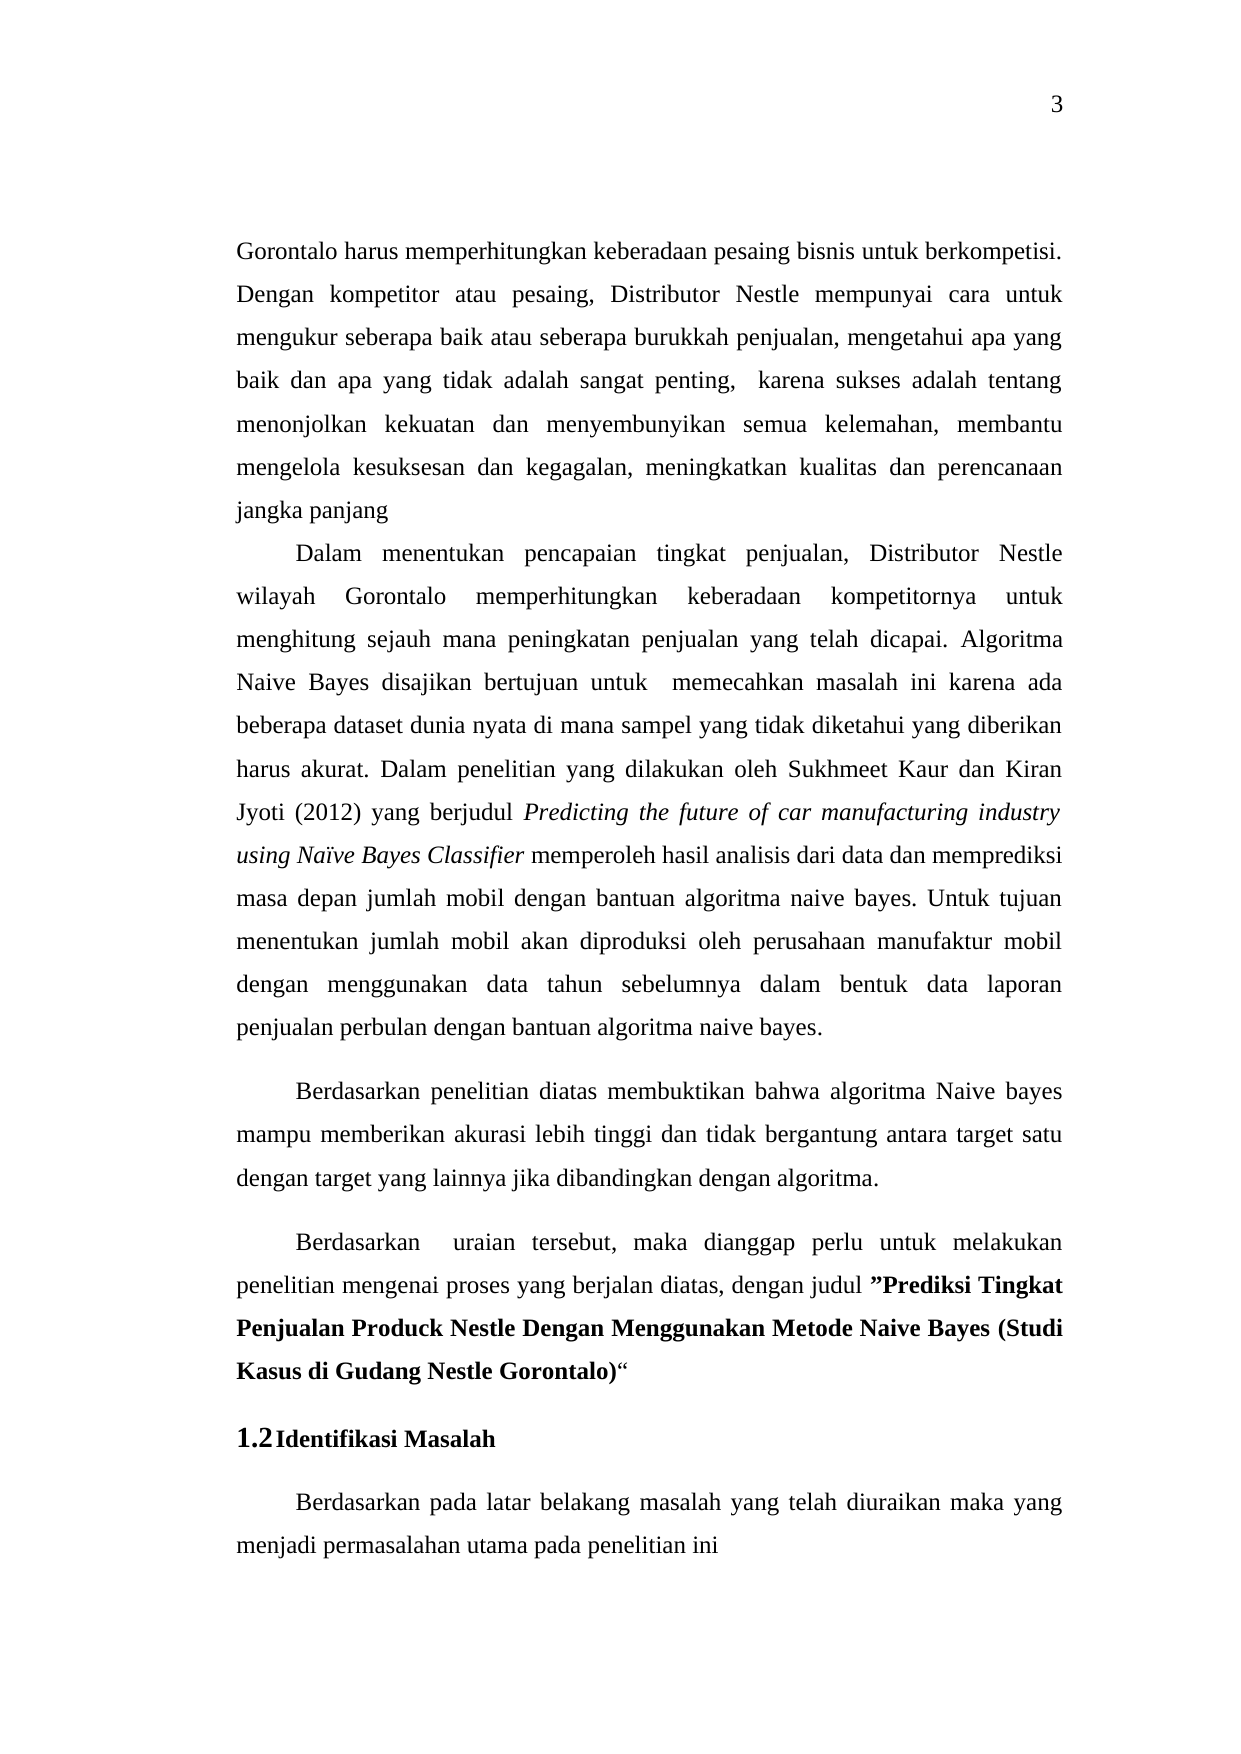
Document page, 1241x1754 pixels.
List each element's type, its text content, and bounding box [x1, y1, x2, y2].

text Berdasarkan uraian tersebut, maka dianggap perlu untuk melakukan penelitian mengenai proses yang berjalan diatas, dengan judul ”Prediksi Tingkat Penjualan Produck Nestle Dengan Menggunakan Metode Naive Bayes (Studi Kasus di Gudang Nestle Gorontalo)“ [236, 1227, 1063, 1385]
text Berdasarkan penelitian diatas membuktikan bahwa algoritma Naive bayes mampu memberikan akurasi lebih tinggi dan tidak bergantung antara target satu dengan target yang lainnya jika dibandingkan dengan algoritma. [236, 1076, 1063, 1191]
subtitle Identifikasi Masalah [236, 1420, 1063, 1453]
text Dalam menentukan pencapaian tingkat penjualan, Distributor Nestle wilayah Gorontalo memperhitungkan keberadaan kompetitornya untuk menghitung sejauh mana peningkatan penjualan yang telah dicapai. Algoritma Naive Bayes disajikan bertujuan untuk memecahkan masalah ini karena ada beberapa dataset dunia nyata di mana sampel yang tidak diketahui yang diberikan harus akurat. Dalam penelitian yang dilakukan oleh Sukhmeet Kaur dan Kiran Jyoti (2012) yang berjudul Predicting the future of car manufacturing industry using Naïve Bayes Classifier memperoleh hasil analisis dari data dan memprediksi masa depan jumlah mobil dengan bantuan algoritma naive bayes. Untuk tujuan menentukan jumlah mobil akan diproduksi oleh perusahaan manufaktur mobil dengan menggunakan data tahun sebelumnya dalam bentuk data laporan penjualan perbulan dengan bantuan algoritma naive bayes. [236, 538, 1063, 1041]
text Berdasarkan pada latar belakang masalah yang telah diuraikan maka yang menjadi permasalahan utama pada penelitian ini [236, 1487, 1063, 1559]
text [236, 236, 1063, 524]
